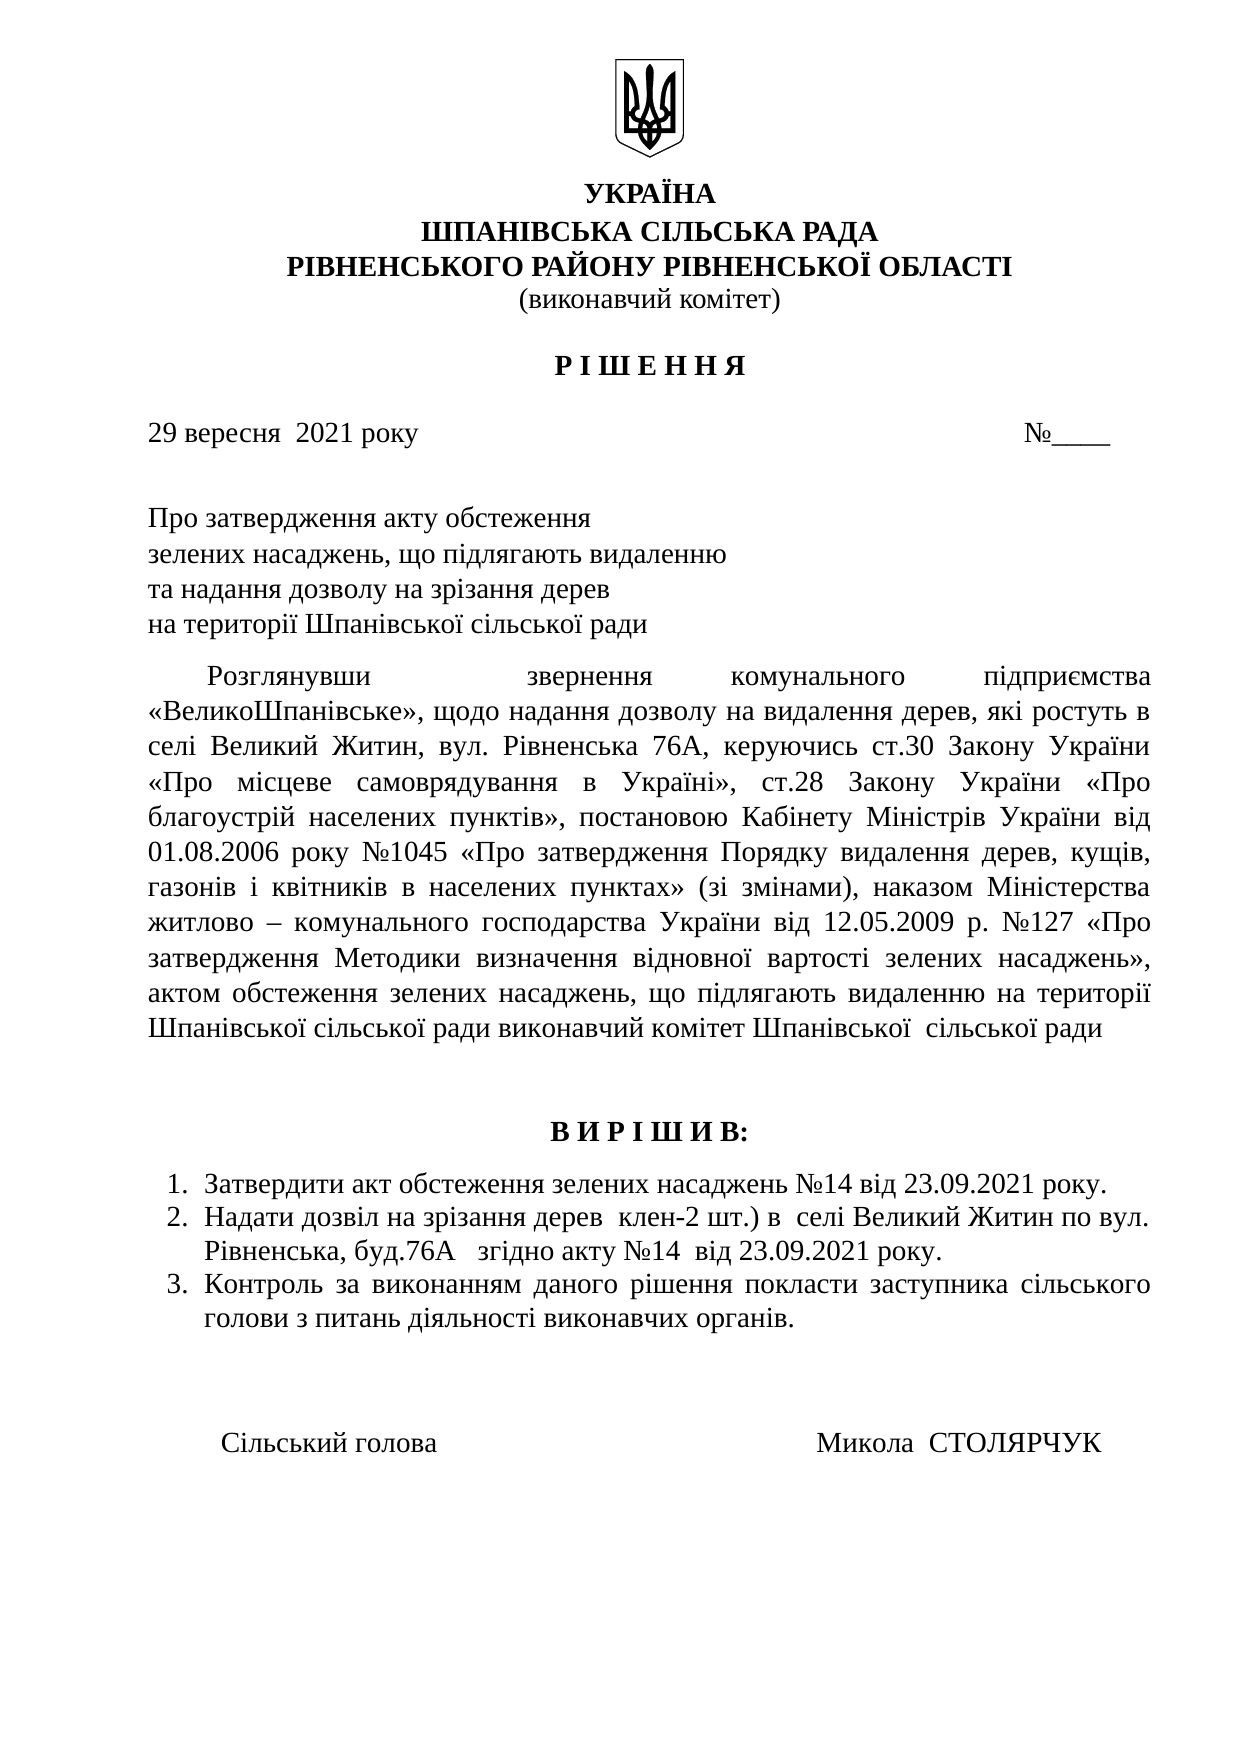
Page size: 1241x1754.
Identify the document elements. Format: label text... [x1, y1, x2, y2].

text Сільський голова Микола СТОЛЯРЧУК [148, 1426, 1152, 1459]
text Розглянувши звернення комунального підприємства «ВеликоШпанівське», щодо надання дозволу на видалення дерев, які ростуть в селі Великий Житин, вул. Рівненська 76А, керуючись ст.30 Закону України «Про місцеве самоврядування в Україні», ст.28 Закону України «Про благоустрій населених пунктів», постановою Кабінету Міністрів України від 01.08.2006 року №1045 «Про затвердження Порядку видалення дерев, кущів, газонів і квітників в населених пунктах» (зі змінами), наказом Міністерства житлово – комунального господарства України від 12.05.2009 р. №127 «Про затвердження Методики визначення відновної вартості зелених насаджень», актом обстеження зелених насаджень, що підлягають видаленню на території Шпанівської сільської ради виконавчий комітет Шпанівської сільської ради [148, 658, 1152, 1044]
list Затвердити акт обстеження зелених насаджень №14 від 23.09.2021 року. [166, 1166, 1152, 1199]
list Надати дозвіл на зрізання дерев клен-2 шт.) в селі Великий Житин по вул. Рівненська, буд.76А згідно акту №14 від 23.09.2021 року. [166, 1199, 1152, 1266]
text (виконавчий комітет) [148, 281, 1152, 314]
text ШПАНІВСЬКА сільська рада [856, 223, 1152, 246]
text та надання дозволу на зрізання дерев [148, 571, 1152, 604]
text Про затвердження акту обстеження [148, 501, 1152, 534]
text РІВНЕНСЬКОГО РАЙОНУ РІВНЕНСЬКОЇ ОБЛАСТІ [148, 258, 1152, 281]
text Р І Ш Е Н Н Я [148, 348, 1152, 382]
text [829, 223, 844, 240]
text ШПАНІВСЬКА сільська рада [148, 223, 838, 246]
text Україна [148, 177, 1152, 210]
text В И Р І Ш И В: [148, 1114, 1152, 1147]
text зелених насаджень, що підлягають видаленню [148, 536, 1152, 569]
text на території Шпанівської сільської ради [148, 606, 1152, 640]
text 29 вересня 2021 року №____ [148, 415, 1152, 449]
list Контроль за виконанням даного рішення покласти заступника сільського голови з питань діяльності виконавчих органів. [166, 1266, 1152, 1333]
